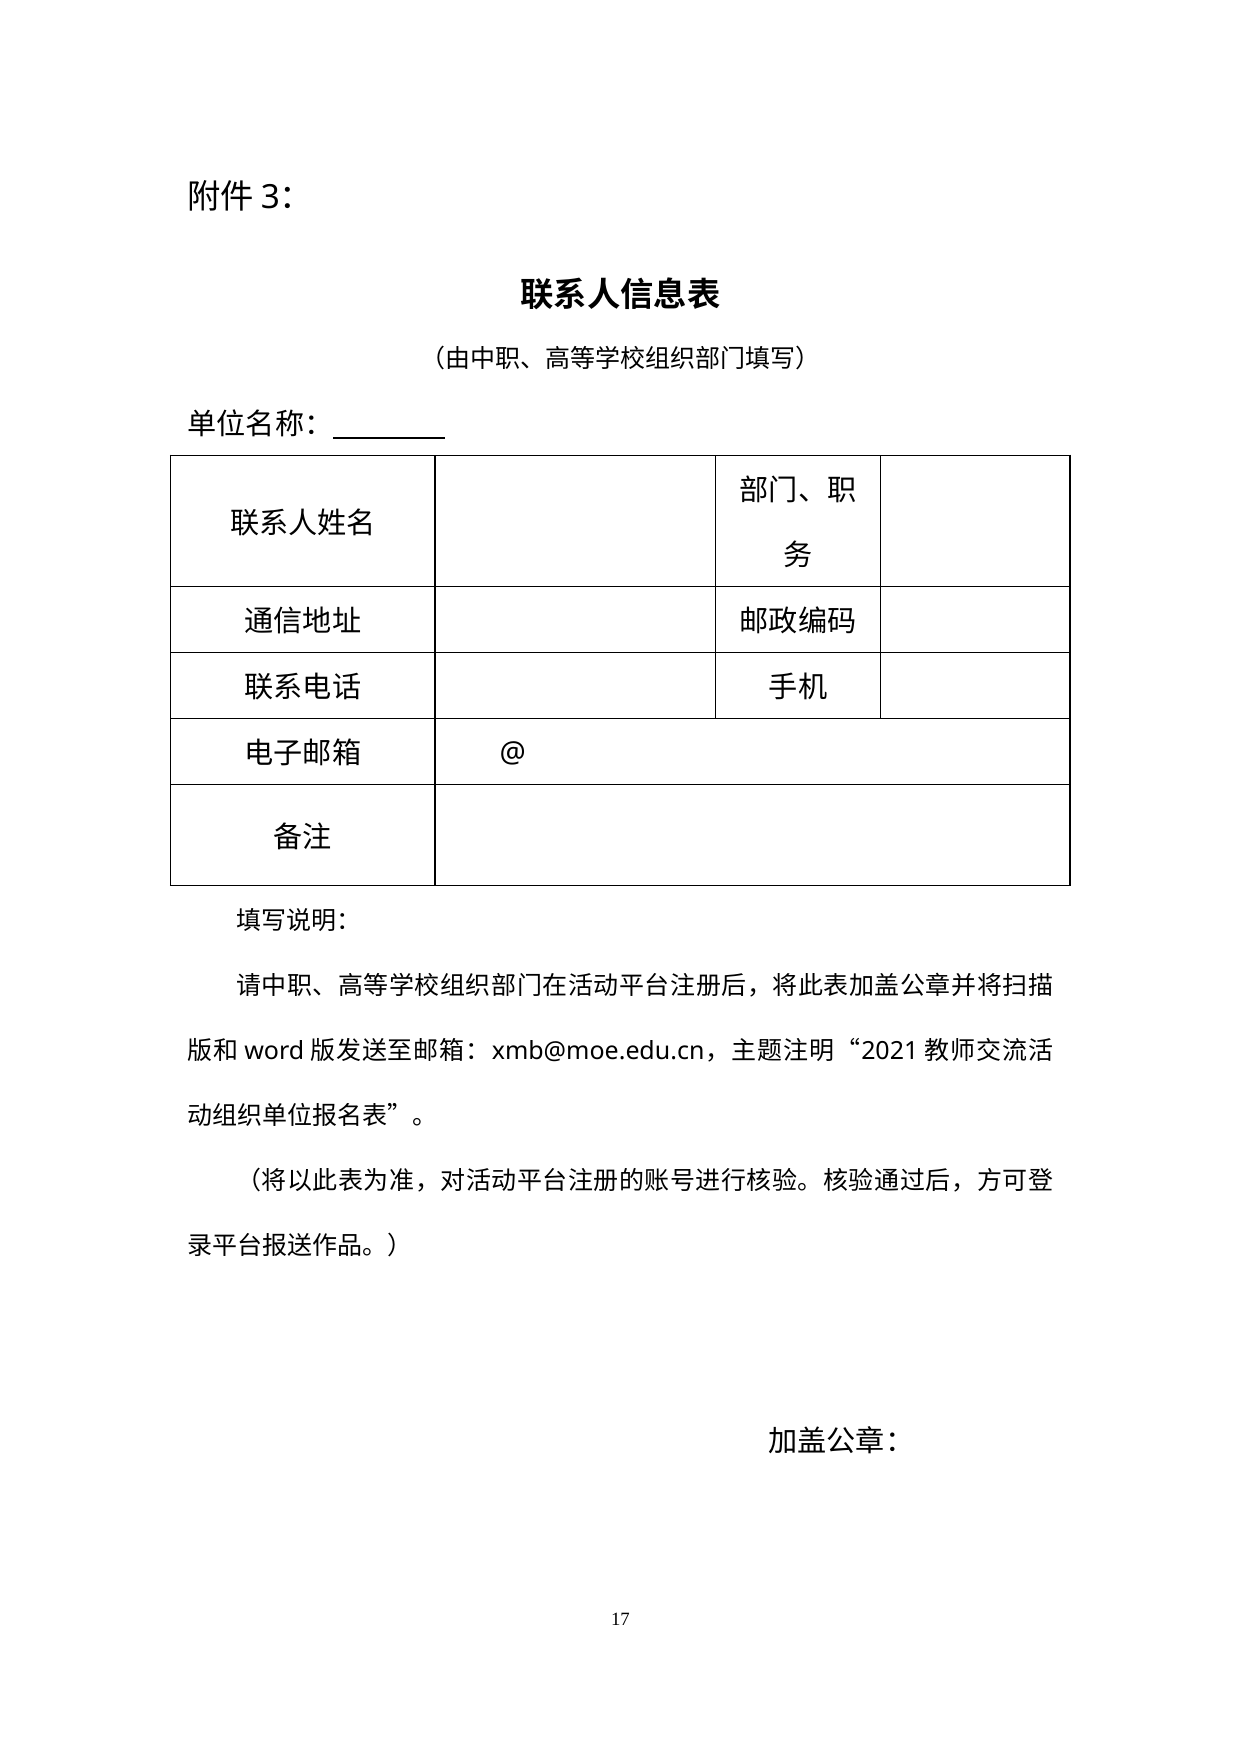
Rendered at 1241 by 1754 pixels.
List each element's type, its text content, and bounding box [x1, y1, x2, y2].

table_cell 电子邮箱 [171, 719, 434, 784]
table_header 部门、职务 [716, 456, 880, 586]
text （将以此表为准，对活动平台注册的账号进行核验。核验通过后，方可登录平台报送作品。） [187, 1146, 1053, 1276]
table_cell 邮政编码 [716, 587, 880, 652]
text 填写说明： [187, 886, 1053, 951]
table_cell [436, 653, 715, 718]
text 加盖公章： [187, 1406, 1053, 1471]
table_header [436, 456, 715, 586]
table_cell 手机 [716, 653, 880, 718]
table_cell 备注 [171, 785, 434, 885]
table_cell 联系电话 [171, 653, 434, 718]
table_cell [881, 653, 1069, 718]
text （由中职、高等学校组织部门填写） [187, 324, 1053, 389]
table_cell [436, 587, 715, 652]
table_cell [436, 785, 1069, 885]
table_cell 通信地址 [171, 587, 434, 652]
table_cell [881, 587, 1069, 652]
table_header 联系人姓名 [171, 456, 434, 586]
text 联系人信息表 [187, 259, 1053, 324]
table_header [881, 456, 1069, 586]
table_cell @ [436, 719, 1069, 784]
text 附件3： [187, 162, 1053, 227]
text 请中职、高等学校组织部门在活动平台注册后，将此表加盖公章并将扫描版和word版发送至邮箱：xmb@moe.edu.cn，主题注明“2021教师交流活动组织单位报名表”。 [187, 951, 1053, 1146]
text 单位名称： [187, 389, 1053, 454]
